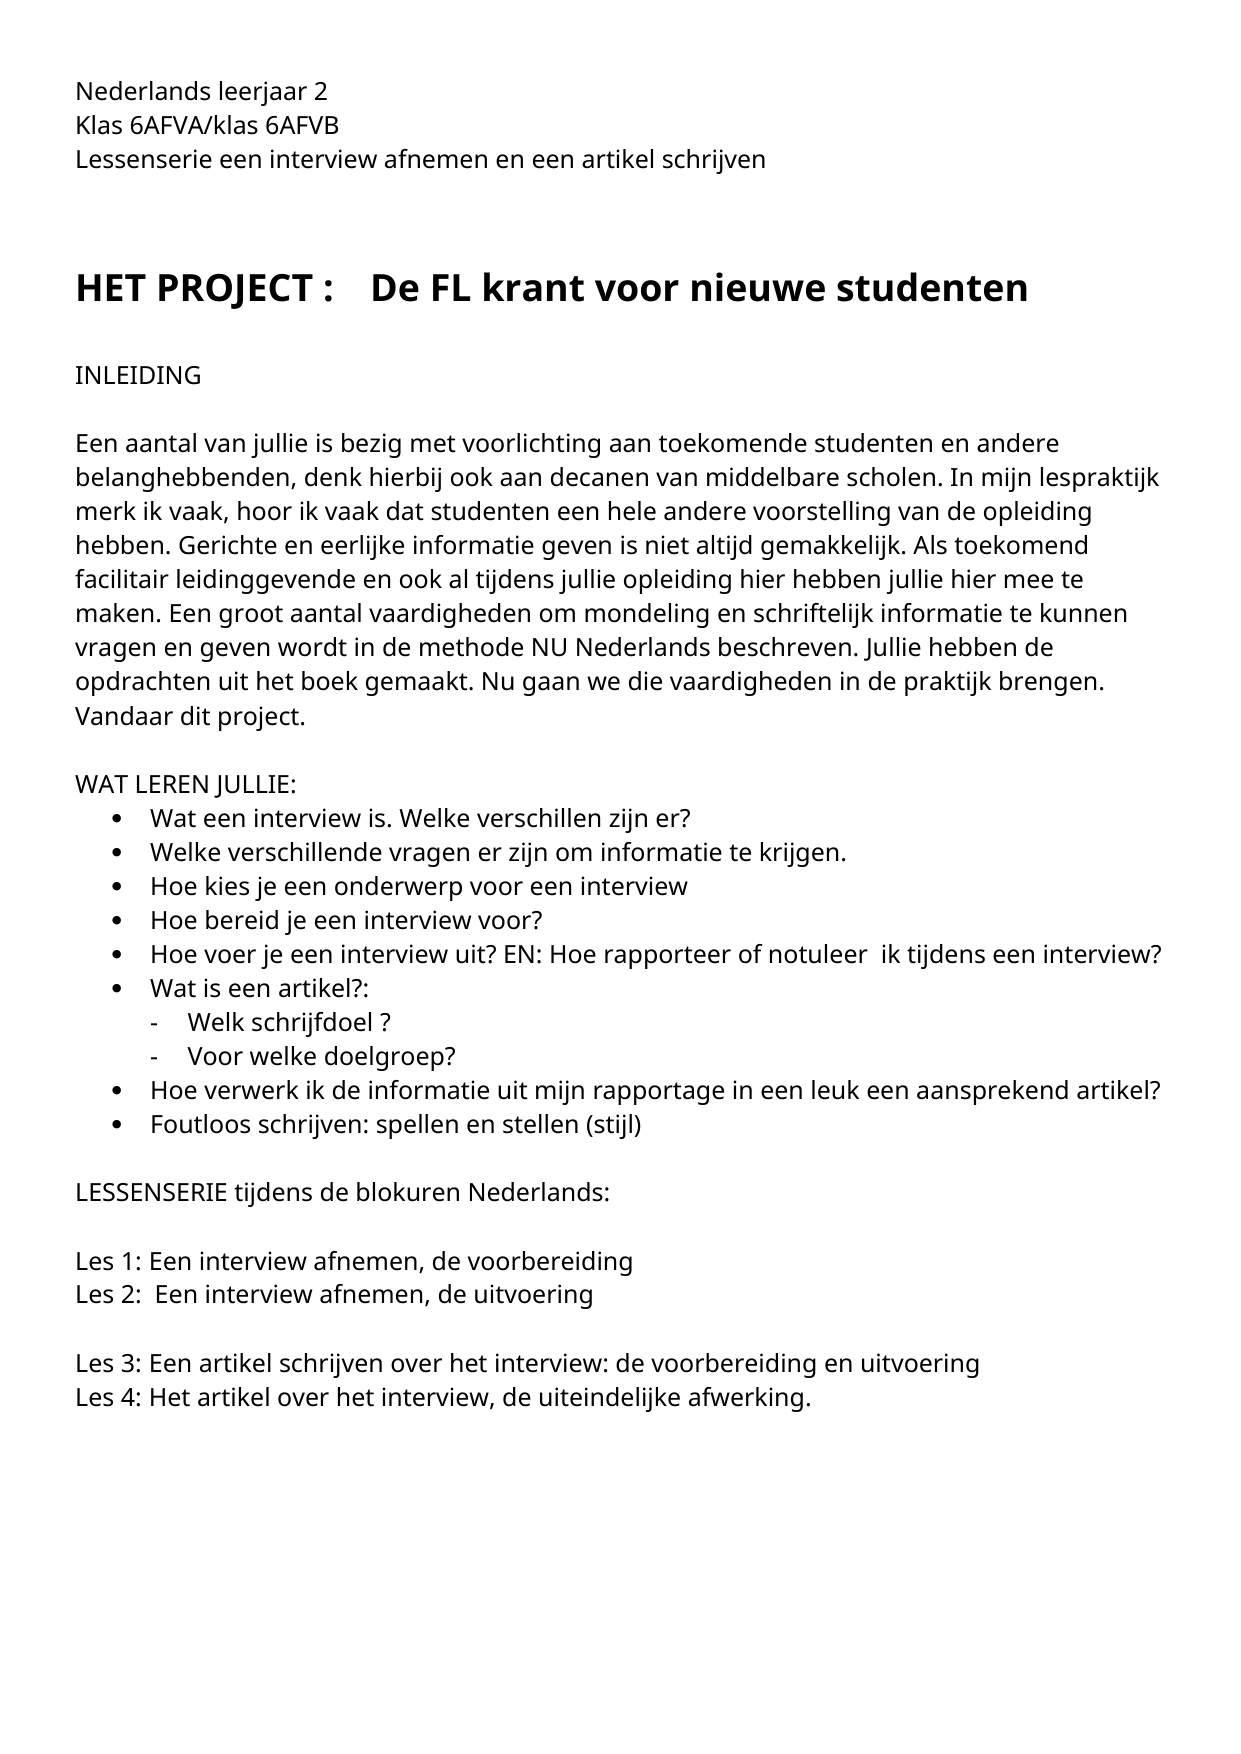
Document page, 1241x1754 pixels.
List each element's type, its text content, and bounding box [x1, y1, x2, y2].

list Hoe bereid je een interview voor? [112, 902, 1165, 937]
text HET PROJECT : De FL krant voor nieuwe studenten [75, 261, 1165, 312]
text LESSENSERIE tijdens de blokuren Nederlands: [75, 1175, 1165, 1209]
list Welke verschillende vragen er zijn om informatie te krijgen. [112, 834, 1165, 868]
list Foutloos schrijven: spellen en stellen (stijl) [112, 1107, 1165, 1141]
text Les 1: Een interview afnemen, de voorbereiding [75, 1243, 1165, 1277]
list Hoe kies je een onderwerp voor een interview [112, 868, 1165, 902]
text Les 2: Een interview afnemen, de uitvoering [75, 1277, 1165, 1311]
list Wat een interview is. Welke verschillen zijn er? [112, 800, 1165, 834]
text Les 4: Het artikel over het interview, de uiteindelijke afwerking. [75, 1379, 1165, 1413]
list Hoe voer je een interview uit? EN: Hoe rapporteer of notuleer ik tijdens een interview? [112, 937, 1165, 971]
text INLEIDING [75, 357, 1165, 392]
list Hoe verwerk ik de informatie uit mijn rapportage in een leuk een aansprekend artikel? [112, 1073, 1165, 1107]
text Vandaar dit project. [75, 698, 1165, 732]
text Een aantal van jullie is bezig met voorlichting aan toekomende studenten en andere belanghebbenden, denk hierbij ook aan decanen van middelbare scholen. In mijn lespraktijk merk ik vaak, hoor ik vaak dat studenten een hele andere voorstelling van de opleiding hebben. Gerichte en eerlijke informatie geven is niet altijd gemakkelijk. Als toekomend facilitair leidinggevende en ook al tijdens jullie opleiding hier hebben jullie hier mee te maken. Een groot aantal vaardigheden om mondeling en schriftelijk informatie te kunnen vragen en geven wordt in de methode NU Nederlands beschreven. Jullie hebben de opdrachten uit het boek gemaakt. Nu gaan we die vaardigheden in de praktijk brengen. [75, 426, 1165, 698]
list Wat is een artikel?: [112, 971, 1165, 1005]
text Les 3: Een artikel schrijven over het interview: de voorbereiding en uitvoering [75, 1345, 1165, 1379]
list Welk schrijfdoel ? [150, 1005, 1165, 1039]
text WAT LEREN JULLIE: [75, 766, 1165, 800]
list Voor welke doelgroep? [150, 1039, 1165, 1073]
